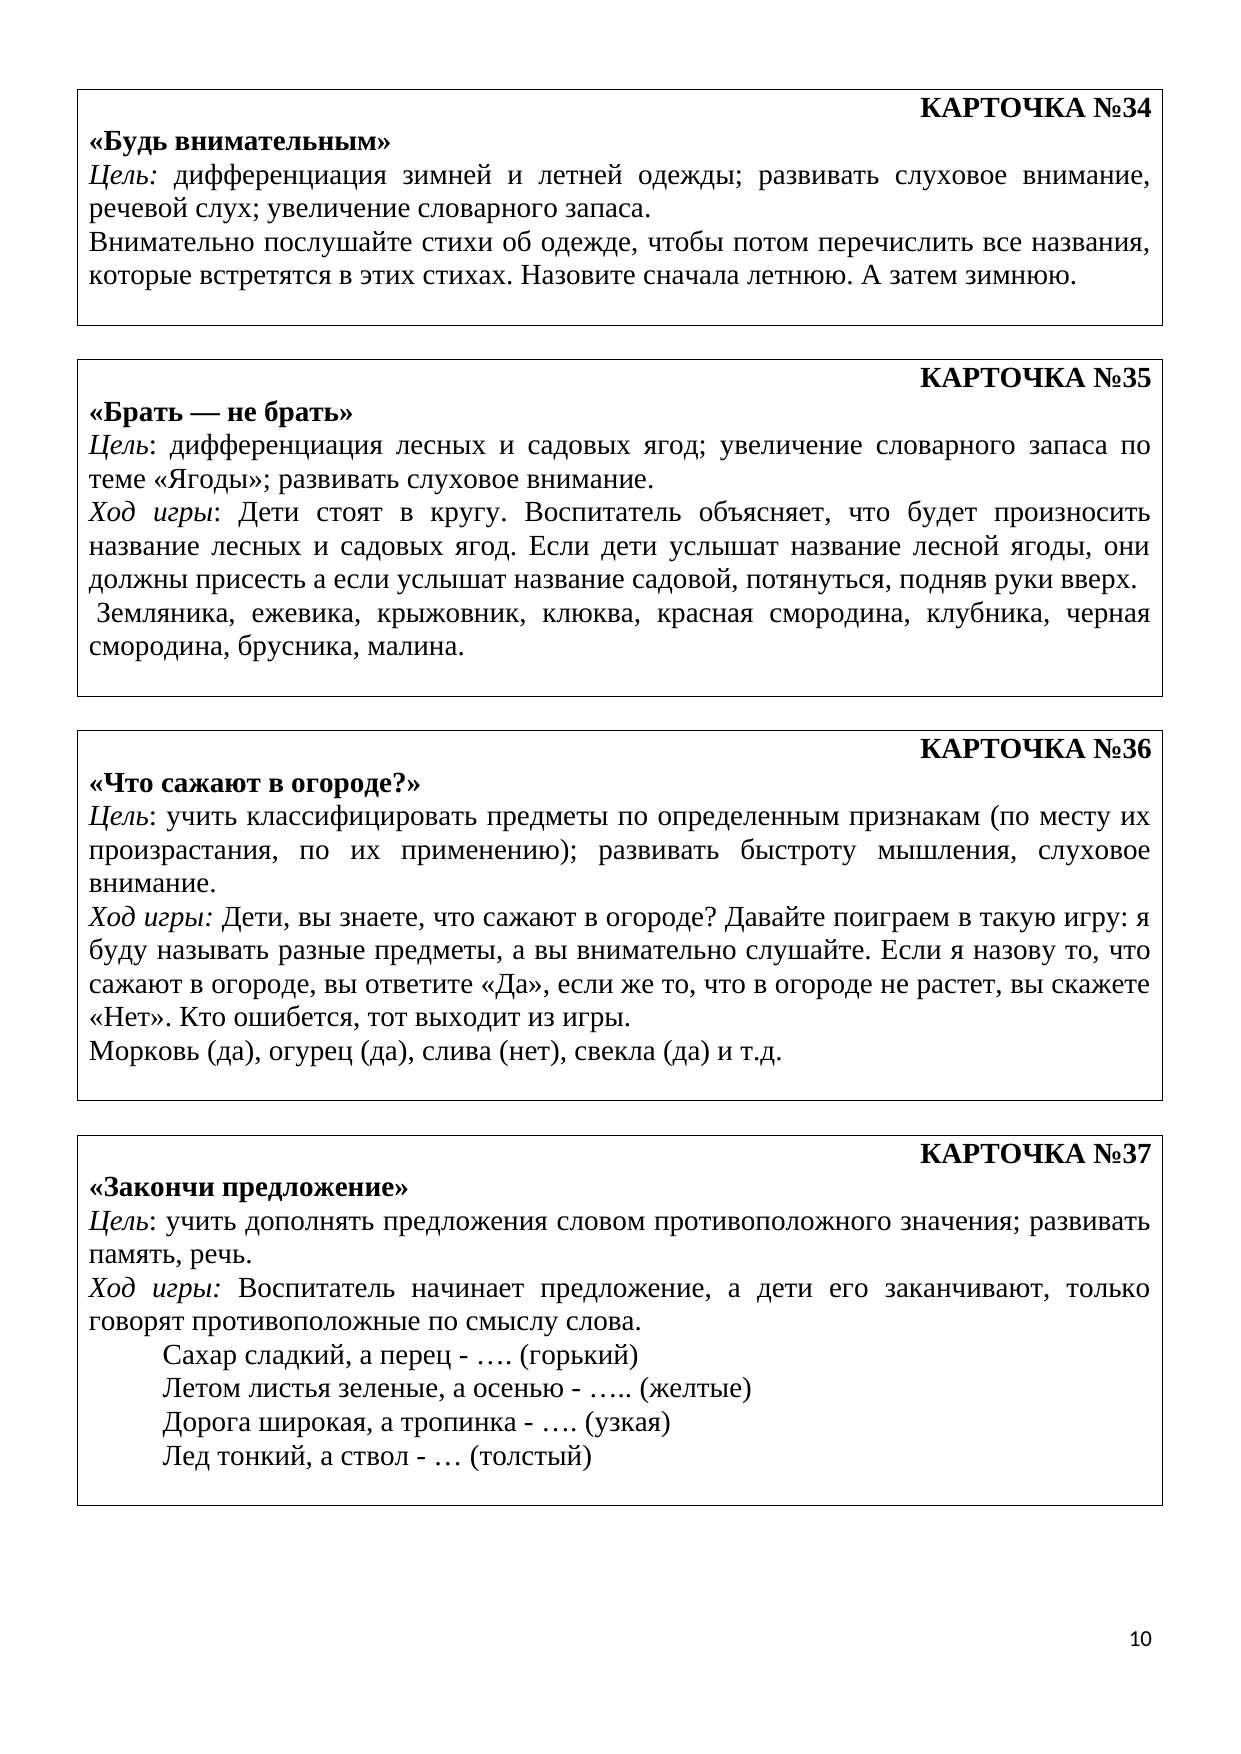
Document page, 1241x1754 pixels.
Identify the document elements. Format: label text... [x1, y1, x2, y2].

table_header КАРТОЧКА №35 «Брать — не брать» Цель: дифференциация лесных и садовых ягод; увеличение словарного запаса по теме «Ягоды»; развивать слуховое внимание. Ход игры: Дети стоят в кругу. Воспитатель объясняет, что будет произносить название лесных и садовых ягод. Если дети услышат название лесной ягоды, они должны присесть а если услышат название садовой, потянуться, подняв руки вверх. Земляника, ежевика, крыжовник, клюква, красная смородина, клубника, черная смородина, брусника, малина. [78, 360, 1162, 696]
table_header КАРТОЧКА №36 «Что сажают в огороде?» Цель: учить классифицировать предметы по определенным признакам (по месту их произрастания, по их применению); развивать быстроту мышления, слуховое внимание. Ход игры: Дети, вы знаете, что сажают в огороде? Давайте поиграем в такую игру: я буду называть разные предметы, а вы внимательно слушайте. Если я назову то, что сажают в огороде, вы ответите «Да», если же то, что в огороде не растет, вы скажете «Нет». Кто ошибется, тот выходит из игры. Морковь (да), огурец (да), слива (нет), свекла (да) и т.д. [78, 731, 1162, 1100]
table_header КАРТОЧКА №37 «Закончи предложение» Цель: учить дополнять предложения словом противоположного значения; развивать память, речь. Ход игры: Воспитатель начинает предложение, а дети его заканчивают, только говорят противоположные по смыслу слова. Сахар сладкий, а перец - …. (горький) Летом листья зеленые, а осенью - ….. (желтые) Дорога широкая, а тропинка - …. (узкая) Лед тонкий, а ствол - … (толстый) [78, 1136, 1162, 1505]
table_header КАРТОЧКА №34 «Будь внимательным» Цель: дифференциация зимней и летней одежды; развивать слуховое внимание, речевой слух; увеличение словарного запаса. Внимательно послушайте стихи об одежде, чтобы потом перечислить все названия, которые встретятся в этих стихах. Назовите сначала летнюю. А затем зимнюю. [78, 90, 1162, 324]
